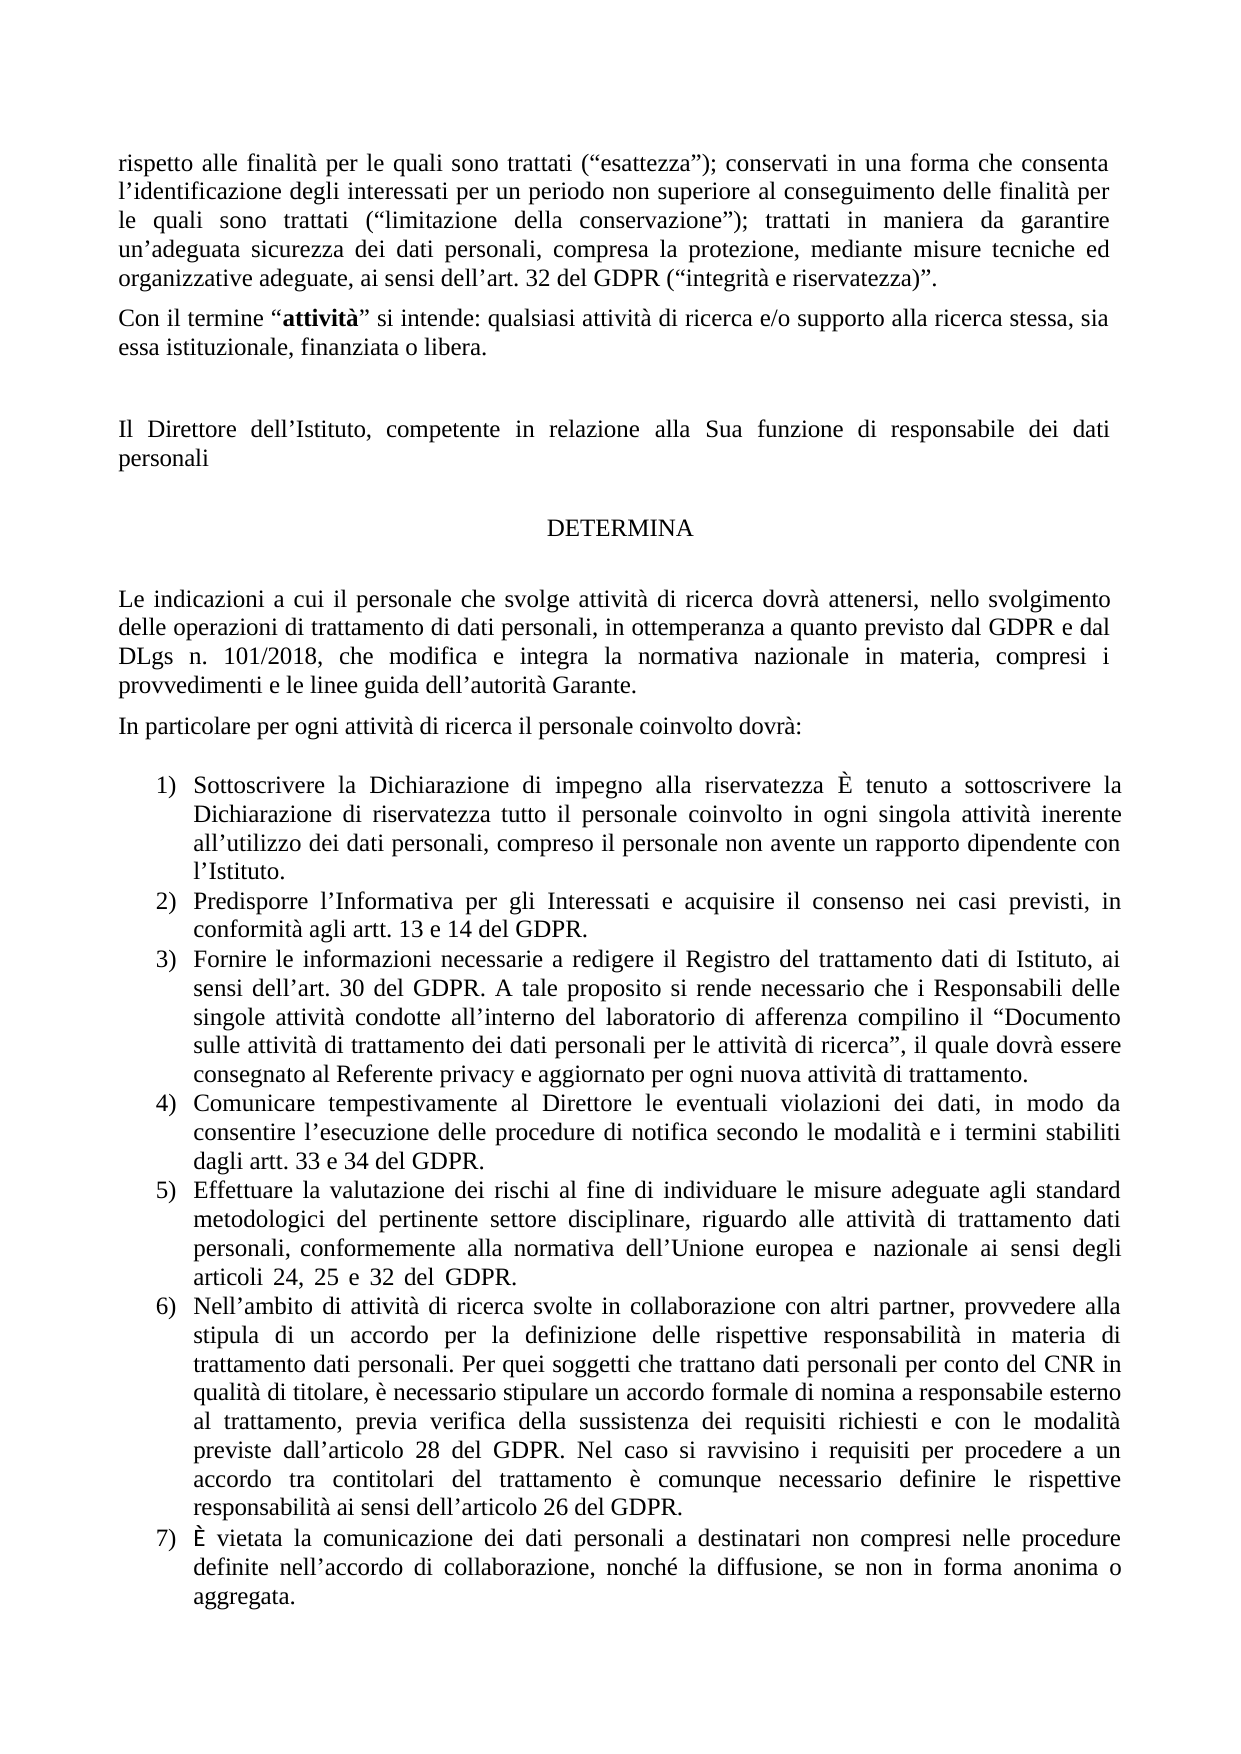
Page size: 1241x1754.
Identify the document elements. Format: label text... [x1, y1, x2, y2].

text DETERMINA [118, 513, 1122, 542]
text Le indicazioni a cui il personale che svolge attività di ricerca dovrà attenersi, nello svolgimento delle operazioni di trattamento di dati personali, in ottemperanza a quanto previsto dal GDPR e dal DLgs n. 101/2018, che modifica e integra la normativa nazionale in materia, compresi i provvedimenti e le linee guida dell’autorità Garante. [118, 584, 1111, 699]
list Sottoscrivere la Dichiarazione di impegno alla riservatezza È tenuto a sottoscrivere la Dichiarazione di riservatezza tutto il personale coinvolto in ogni singola attività inerente all’utilizzo dei dati personali, compreso il personale non avente un rapporto dipendente con l’Istituto. [156, 770, 1122, 885]
list Effettuare la valutazione dei rischi al fine di individuare le misure adeguate agli standard metodologici del pertinente settore disciplinare, riguardo alle attività di trattamento dati personali, conformemente alla normativa dell’Unione europea e nazionale ai sensi degli articoli 24, 25 e 32 del GDPR. [156, 1176, 1122, 1291]
text In particolare per ogni attività di ricerca il personale coinvolto dovrà: [118, 711, 1111, 740]
list Predisporre l’Informativa per gli Interessati e acquisire il consenso nei casi previsti, in conformità agli artt. 13 e 14 del GDPR. [156, 886, 1122, 943]
text Il Direttore dell’Istituto, competente in relazione alla Sua funzione di responsabile dei dati personali [118, 414, 1111, 472]
text Con il termine “attività” si intende: qualsiasi attività di ricerca e/o supporto alla ricerca stessa, sia essa istituzionale, finanziata o libera. [118, 303, 1110, 361]
list Fornire le informazioni necessarie a redigere il Registro del trattamento dati di Istituto, ai sensi dell’art. 30 del GDPR. A tale proposito si rende necessario che i Responsabili delle singole attività condotte all’interno del laboratorio di afferenza compilino il “Documento sulle attività di trattamento dei dati personali per le attività di ricerca”, il quale dovrà essere consegnato al Referente privacy e aggiornato per ogni nuova attività di trattamento. [156, 944, 1122, 1088]
list È vietata la comunicazione dei dati personali a destinatari non compresi nelle procedure definite nell’accordo di collaborazione, nonché la diffusione, se non in forma anonima o aggregata. [156, 1522, 1122, 1610]
list Nell’ambito di attività di ricerca svolte in collaborazione con altri partner, provvedere alla stipula di un accordo per la definizione delle rispettive responsabilità in materia di trattamento dati personali. Per quei soggetti che trattano dati personali per conto del CNR in qualità di titolare, è necessario stipulare un accordo formale di nomina a responsabile esterno al trattamento, previa verifica della sussistenza dei requisiti richiesti e con le modalità previste dall’articolo 28 del GDPR. Nel caso si ravvisino i requisiti per procedere a un accordo tra contitolari del trattamento è comunque necessario definire le rispettive responsabilità ai sensi dell’articolo 26 del GDPR. [156, 1291, 1122, 1521]
list Comunicare tempestivamente al Direttore le eventuali violazioni dei dati, in modo da consentire l’esecuzione delle procedure di notifica secondo le modalità e i termini stabiliti dagli artt. 33 e 34 del GDPR. [156, 1088, 1122, 1175]
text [118, 148, 1110, 291]
